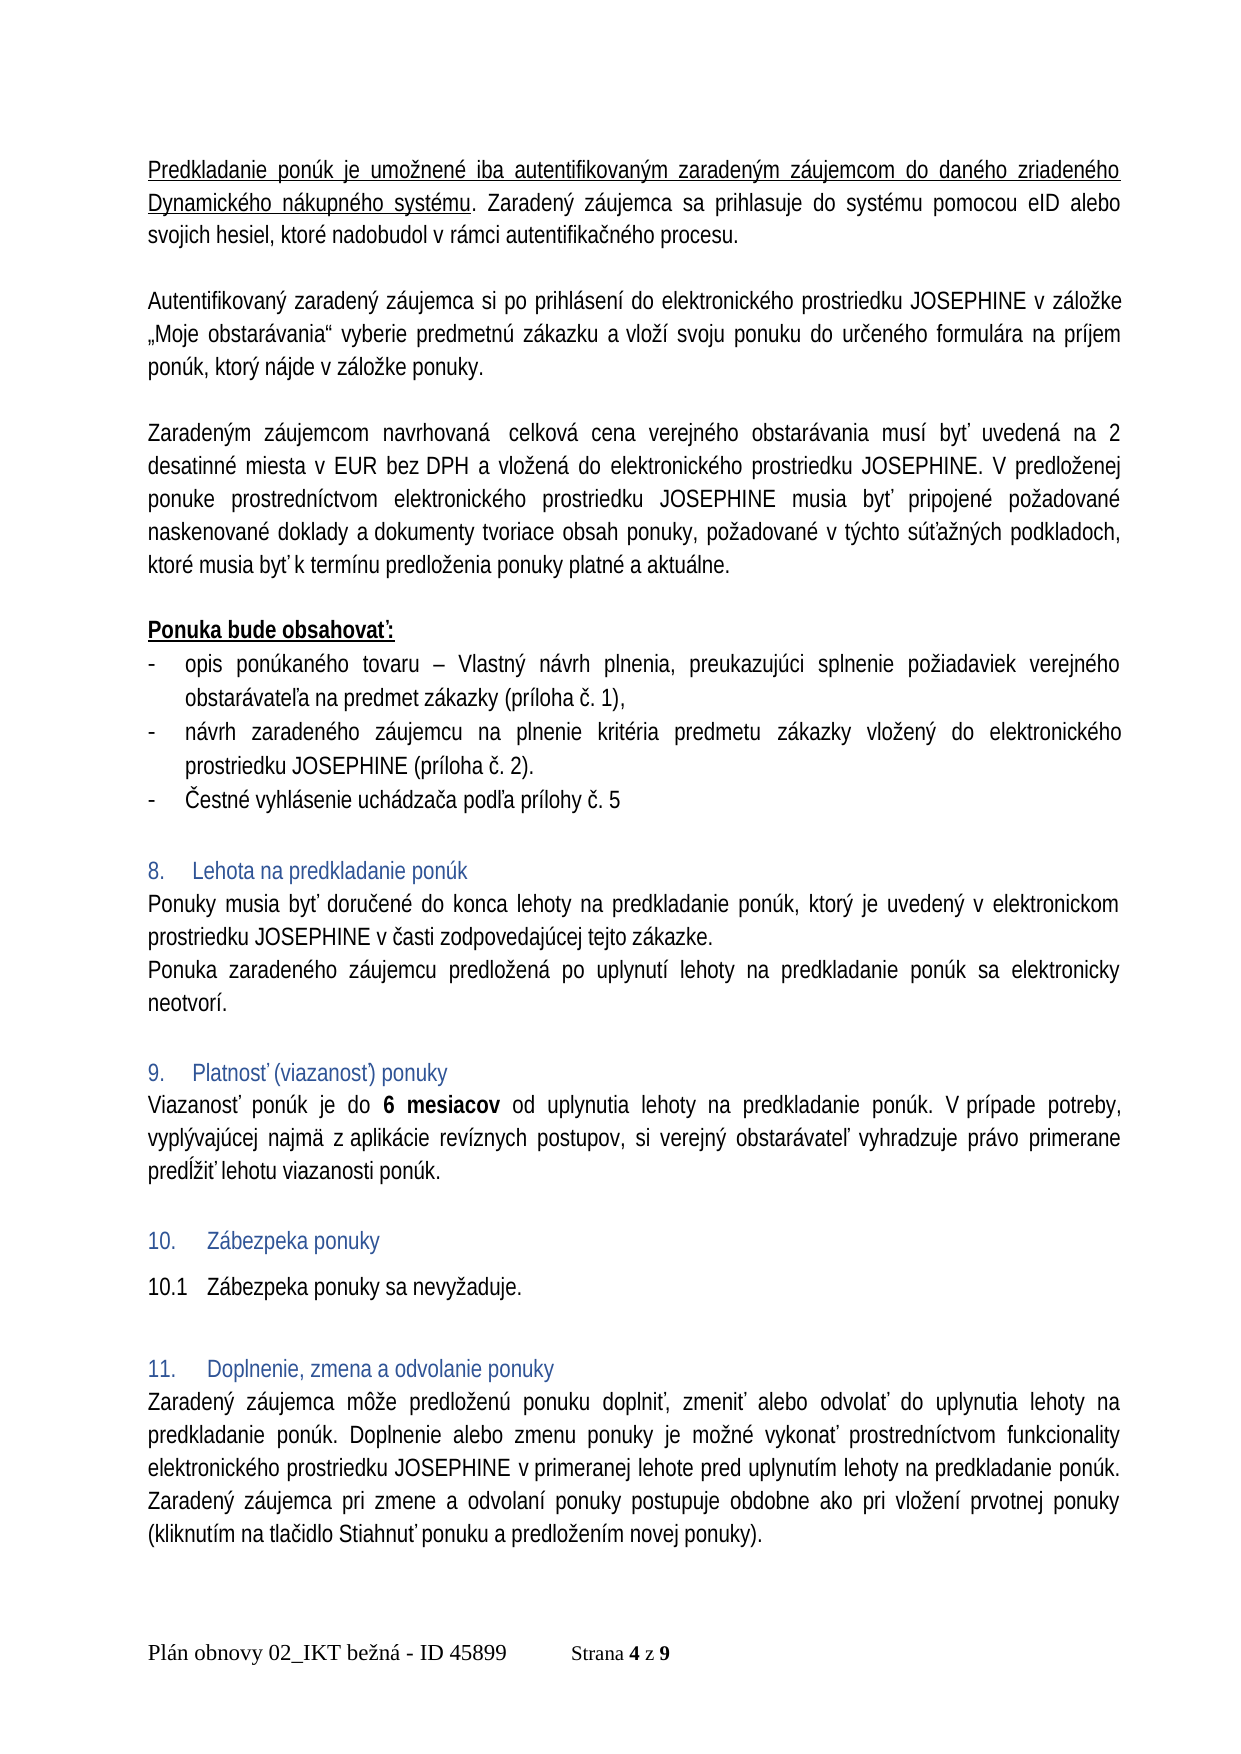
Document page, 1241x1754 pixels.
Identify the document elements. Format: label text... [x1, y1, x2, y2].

list návrh zaradeného záujemcu na plnenie kritéria predmetu zákazky vložený do elektronického prostriedku JOSEPHINE (príloha č. 2). [148, 716, 1122, 779]
text Zaradený záujemca môže predloženú ponuku doplniť, zmeniť alebo odvolať do uplynutia lehoty na predkladanie ponúk. Doplnenie alebo zmenu ponuky je možné vykonať prostredníctvom funkcionality elektronického prostriedku JOSEPHINE v primeranej lehote pred uplynutím lehoty na predkladanie ponúk. Zaradený záujemca pri zmene a odvolaní ponuky postupuje obdobne ako pri vložení prvotnej ponuky (kliknutím na tlačidlo Stiahnuť ponuku a predložením novej ponuky). [148, 1387, 1122, 1547]
subtitle Doplnenie, zmena a odvolanie ponuky [148, 1354, 1122, 1383]
text Ponuky musia byť doručené do konca lehoty na predkladanie ponúk, ktorý je uvedený v elektronickom prostriedku JOSEPHINE v časti zodpovedajúcej tejto zákazke. [148, 889, 1122, 950]
subtitle Lehota na predkladanie ponúk [148, 856, 1122, 884]
subtitle Zábezpeka ponuky [148, 1226, 1122, 1255]
text Ponuka bude obsahovať: [148, 616, 1122, 644]
text Predkladanie ponúk je umožnené iba autentifikovaným zaradeným záujemcom do daného zriadeného Dynamického nákupného systému. Zaradený záujemca sa prihlasuje do systému pomocou eID alebo svojich hesiel, ktoré nadobudol v rámci autentifikačného procesu. [148, 155, 1122, 249]
text Autentifikovaný zaradený záujemca si po prihlásení do elektronického prostriedku JOSEPHINE v záložke „Moje obstarávania“ vyberie predmetnú zákazku a vloží svoju ponuku do určeného formulára na príjem ponúk, ktorý nájde v záložke ponuky. [148, 286, 1122, 381]
list Zábezpeka ponuky sa nevyžaduje. [148, 1272, 1122, 1300]
subtitle Platnosť (viazanosť) ponuky [148, 1058, 1122, 1086]
list opis ponúkaného tovaru – Vlastný návrh plnenia, preukazujúci splnenie požiadaviek verejného obstarávateľa na predmet zákazky (príloha č. 1), [148, 648, 1122, 712]
text Viazanosť ponúk je do 6 mesiacov od uplynutia lehoty na predkladanie ponúk. V prípade potreby, vyplývajúcej najmä z aplikácie revíznych postupov, si verejný obstarávateľ vyhradzuje právo primerane predĺžiť lehotu viazanosti ponúk. [148, 1091, 1122, 1185]
text Ponuka zaradeného záujemcu predložená po uplynutí lehoty na predkladanie ponúk sa elektronicky neotvorí. [148, 955, 1122, 1016]
list Čestné vyhlásenie uchádzača podľa prílohy č. 5 [148, 784, 1122, 814]
text Zaradeným záujemcom navrhovaná celková cena verejného obstarávania musí byť uvedená na 2 desatinné miesta v EUR bez DPH a vložená do elektronického prostriedku JOSEPHINE. V predloženej ponuke prostredníctvom elektronického prostriedku JOSEPHINE musia byť pripojené požadované naskenované doklady a dokumenty tvoriace obsah ponuky, požadované v týchto súťažných podkladoch, ktoré musia byť k termínu predloženia ponuky platné a aktuálne. [148, 418, 1122, 578]
